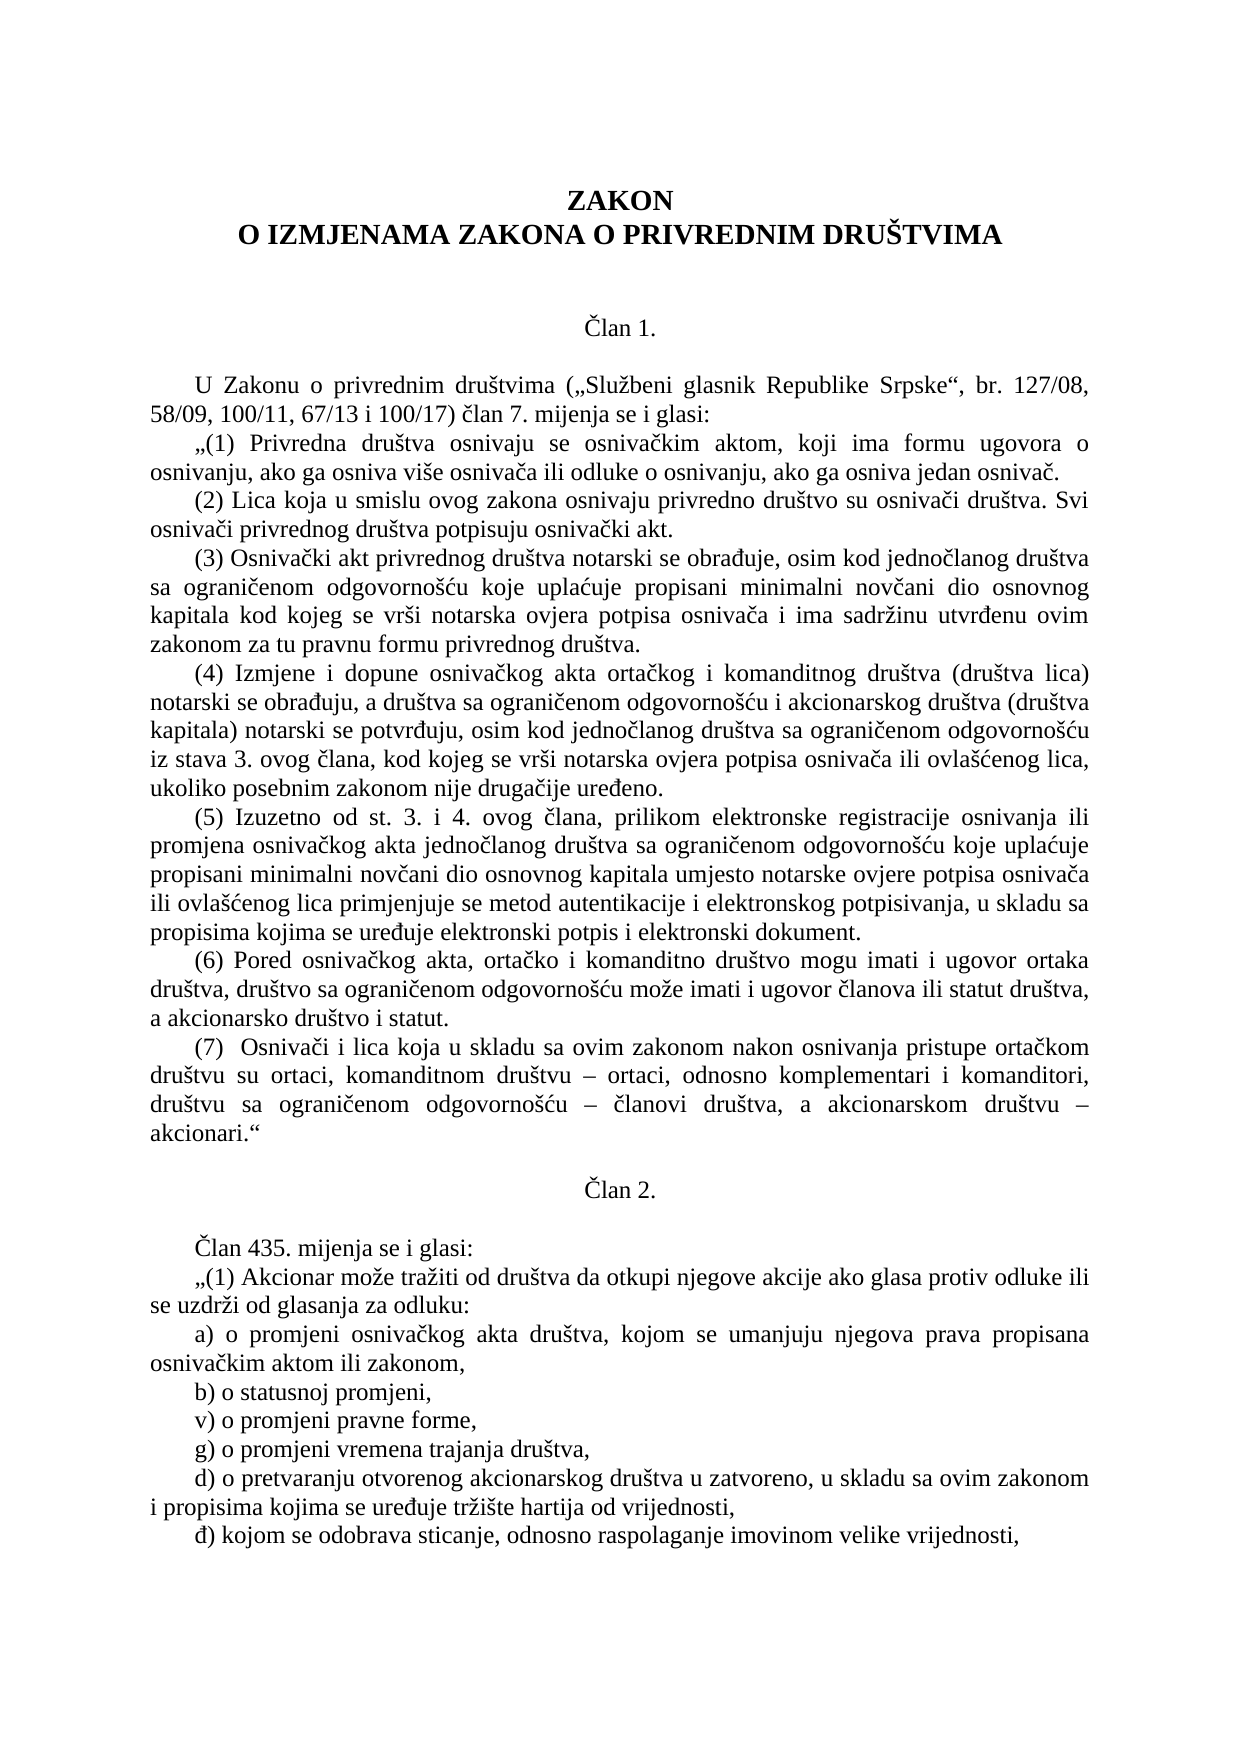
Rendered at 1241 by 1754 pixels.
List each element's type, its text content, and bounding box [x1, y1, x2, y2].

text O IZMJENAMA ZAKONA O PRIVREDNIM DRUŠTVIMA [150, 217, 1090, 251]
text (7) Osnivači i lica koja u skladu sa ovim zakonom nakon osnivanja pristupe ortačkom društvu su ortaci, komanditnom društvu – ortaci, odnosno komplementari i komanditori, društvu sa ograničenom odgovornošću – članovi društva, a akcionarskom društvu – akcionari.“ [150, 1032, 1090, 1147]
text g) o promjeni vremena trajanja društva, [150, 1434, 1090, 1463]
text „(1) Akcionar može tražiti od društva da otkupi njegove akcije ako glasa protiv odluke ili se uzdrži od glasanja za odluku: [150, 1262, 1090, 1319]
text (2) Lica koja u smislu ovog zakona osnivaju privredno društvo su osnivači društva. Svi osnivači privrednog društva potpisuju osnivački akt. [150, 485, 1090, 543]
text Član 1. [150, 313, 1090, 342]
text (3) Osnivački akt privrednog društva notarski se obrađuje, osim kod jednočlanog društva sa ograničenom odgovornošću koje uplaćuje propisani minimalni novčani dio osnovnog kapitala kod kojeg se vrši notarska ovjera potpisa osnivača i ima sadržinu utvrđenu ovim zakonom za tu pravnu formu privrednog društva. [150, 543, 1090, 658]
text ZAKON [150, 183, 1090, 217]
text (5) Izuzetno od st. 3. i 4. ovog člana, prilikom elektronske registracije osnivanja ili promjena osnivačkog akta jednočlanog društva sa ograničenom odgovornošću koje uplaćuje propisani minimalni novčani dio osnovnog kapitala umjesto notarske ovjere potpisa osnivača ili ovlašćenog lica primjenjuje se metod autentikacije i elektronskog potpisivanja, u skladu sa propisima kojima se uređuje elektronski potpis i elektronski dokument. [150, 802, 1090, 945]
text đ) kojom se odobrava sticanje, odnosno raspolaganje imovinom velike vrijednosti, [150, 1520, 1090, 1549]
text v) o promjeni pravne forme, [150, 1405, 1090, 1434]
text a) o promjeni osnivačkog akta društva, kojom se umanjuju njegova prava propisana osnivačkim aktom ili zakonom, [150, 1319, 1090, 1377]
text „(1) Privredna društva osnivaju se osnivačkim aktom, koji ima formu ugovora o osnivanju, ako ga osniva više osnivača ili odluke o osnivanju, ako ga osniva jedan osnivač. [150, 428, 1090, 485]
text (4) Izmjene i dopune osnivačkog akta ortačkog i komanditnog društva (društva lica) notarski se obrađuju, a društva sa ograničenom odgovornošću i akcionarskog društva (društva kapitala) notarski se potvrđuju, osim kod jednočlanog društva sa ograničenom odgovornošću iz stava 3. ovog člana, kod kojeg se vrši notarska ovjera potpisa osnivača ili ovlašćenog lica, ukoliko posebnim zakonom nije drugačije uređeno. [150, 658, 1090, 802]
text d) o pretvaranju otvorenog akcionarskog društva u zatvoreno, u skladu sa ovim zakonom i propisima kojima se uređuje tržište hartija od vrijednosti, [150, 1463, 1090, 1520]
text Član 2. [150, 1175, 1090, 1204]
text U Zakonu o privrednim društvima („Službeni glasnik Republike Srpske“, br. 127/08, 58/09, 100/11, 67/13 i 100/17) član 7. mijenja se i glasi: [150, 370, 1090, 428]
text Član 435. mijenja se i glasi: [150, 1233, 1090, 1262]
text (6) Pored osnivačkog akta, ortačko i komanditno društvo mogu imati i ugovor ortaka društva, društvo sa ograničenom odgovornošću može imati i ugovor članova ili statut društva, a akcionarsko društvo i statut. [150, 945, 1090, 1032]
text b) o statusnoj promjeni, [150, 1377, 1090, 1405]
